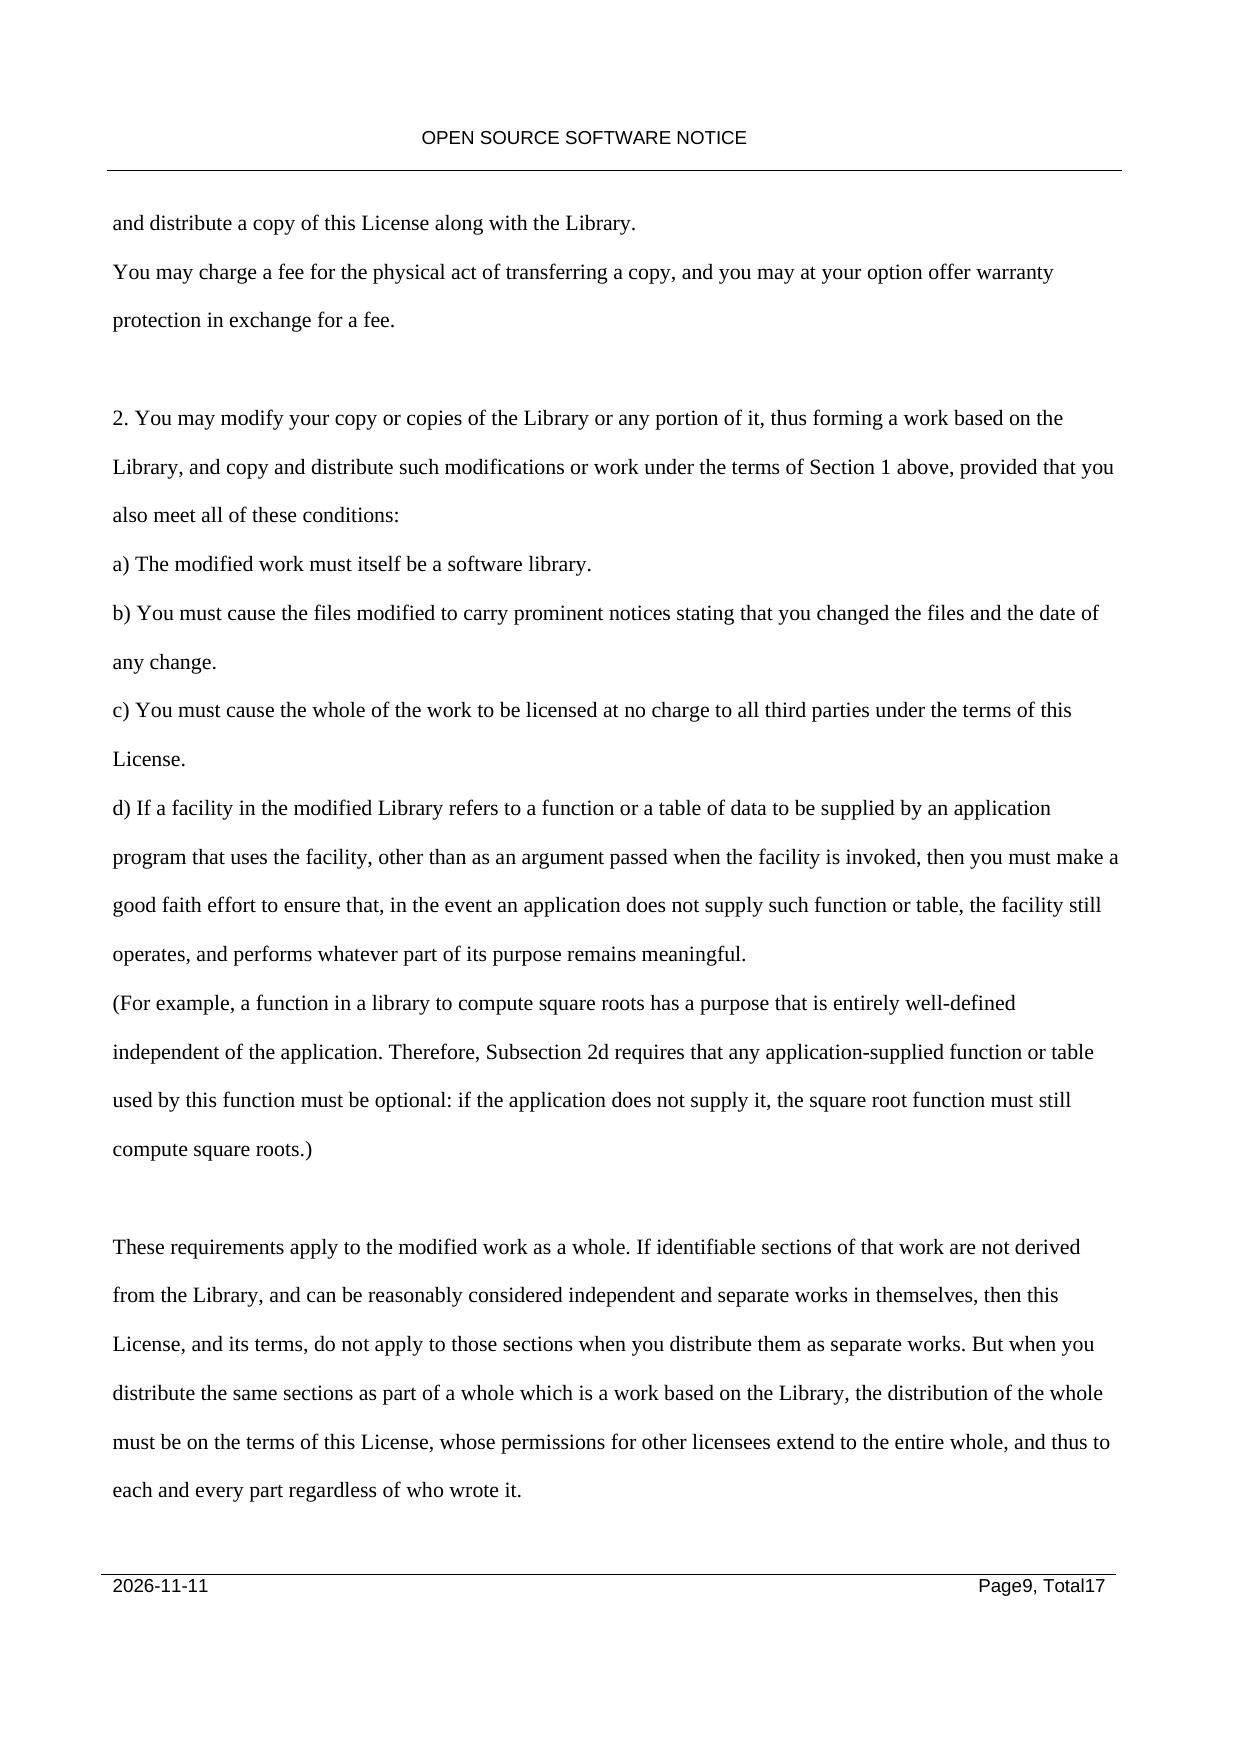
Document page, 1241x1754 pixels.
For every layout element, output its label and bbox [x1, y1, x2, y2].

text [112, 206, 1128, 1506]
